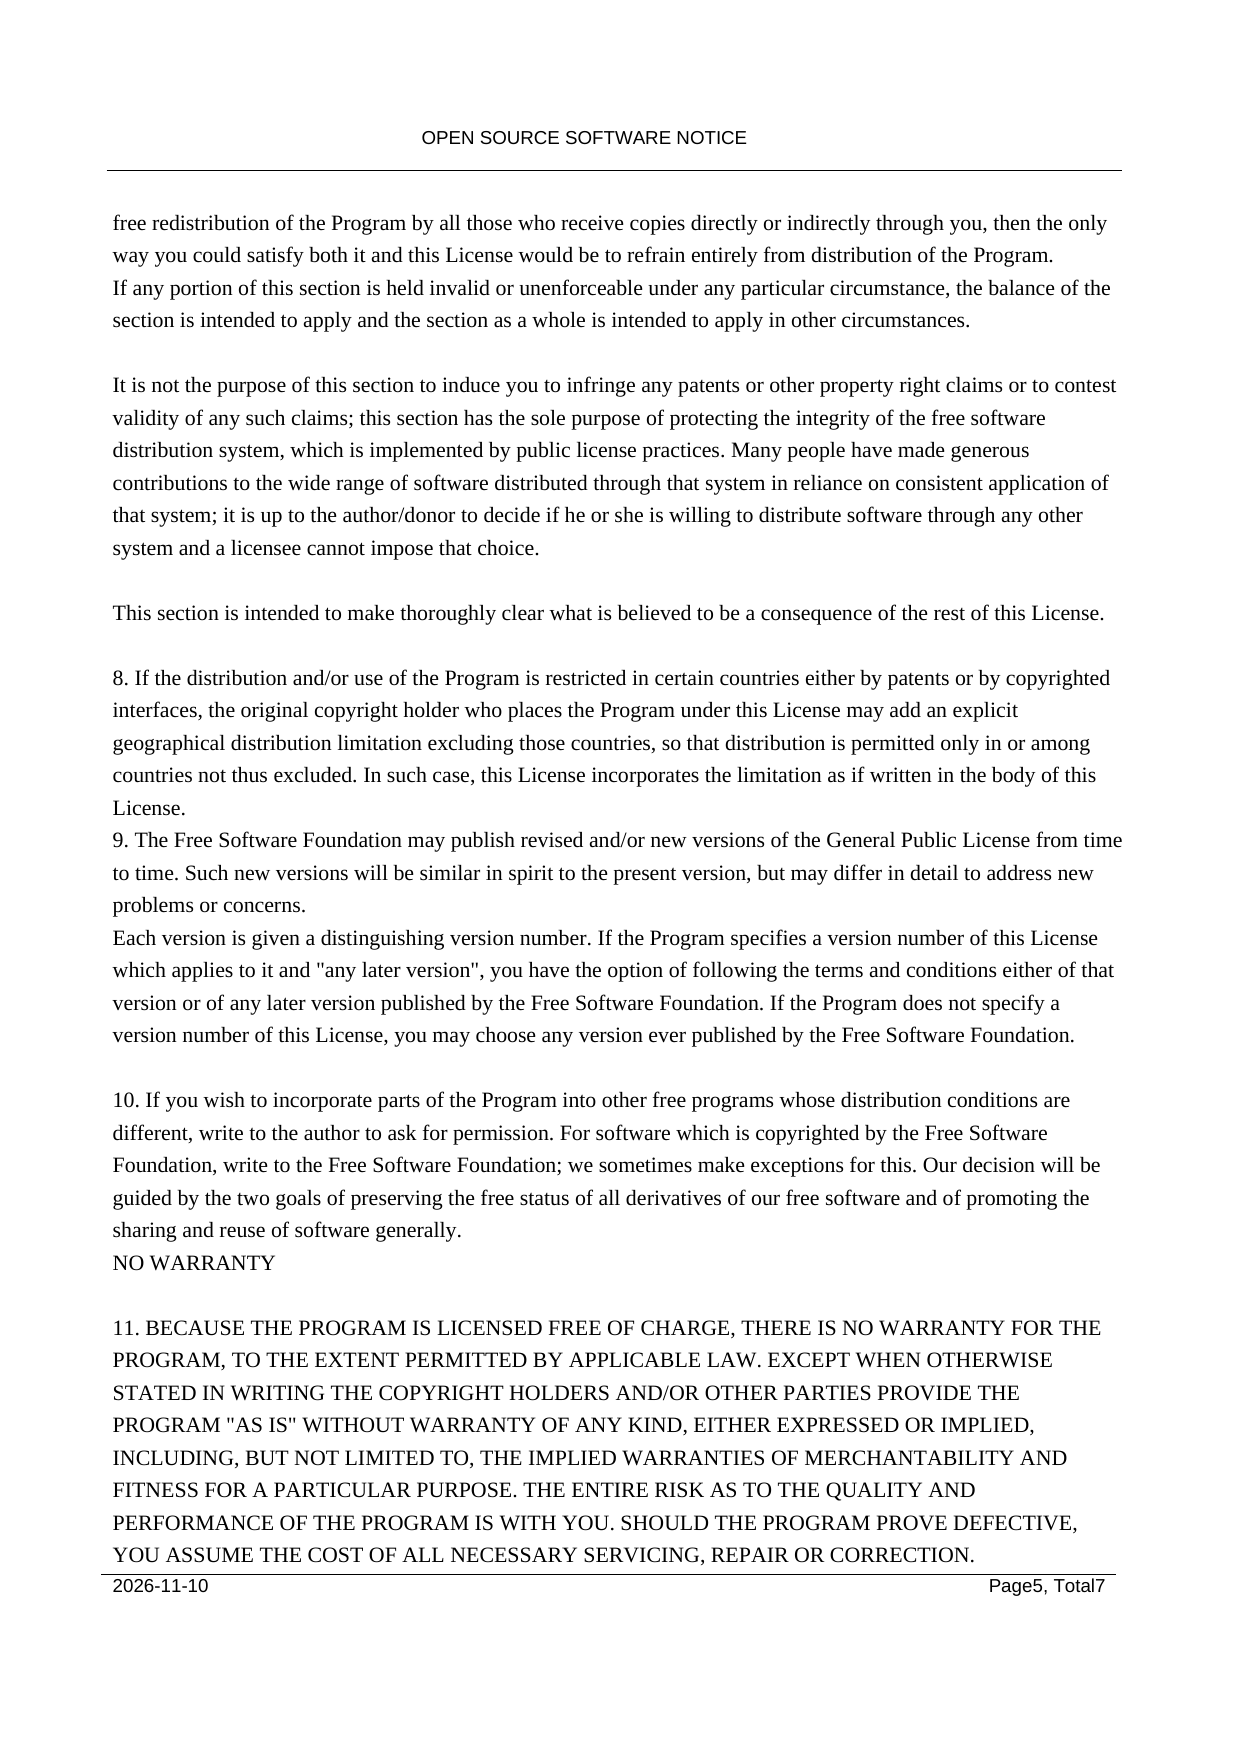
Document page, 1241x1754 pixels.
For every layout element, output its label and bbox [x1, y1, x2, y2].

text [112, 206, 1128, 1571]
